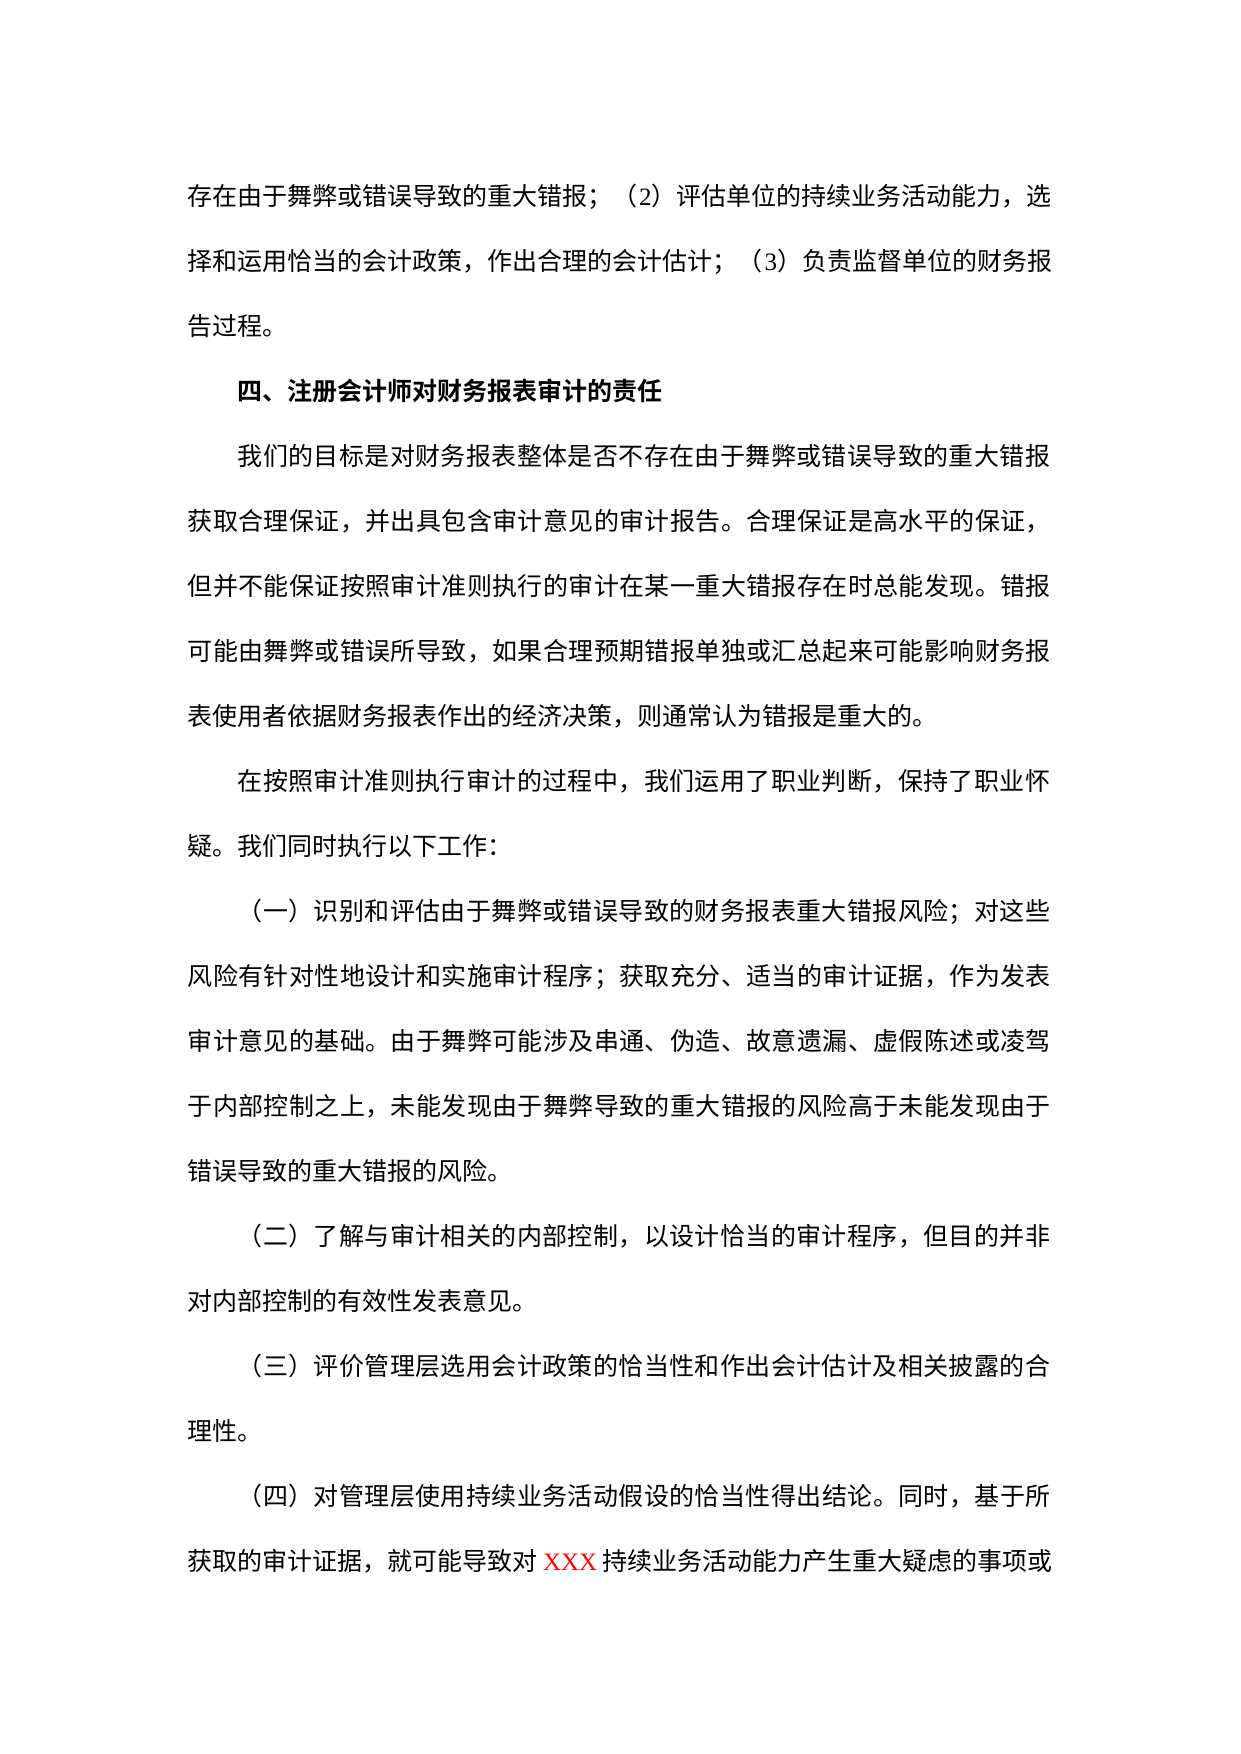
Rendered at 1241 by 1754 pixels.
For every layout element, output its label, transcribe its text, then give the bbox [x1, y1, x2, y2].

text （三）评价管理层选用会计政策的恰当性和作出会计估计及相关披露的合理性。 [187, 1332, 1053, 1462]
text （一）识别和评估由于舞弊或错误导致的财务报表重大错报风险；对这些风险有针对性地设计和实施审计程序；获取充分、适当的审计证据，作为发表审计意见的基础。由于舞弊可能涉及串通、伪造、故意遗漏、虚假陈述或凌驾于内部控制之上，未能发现由于舞弊导致的重大错报的风险高于未能发现由于错误导致的重大错报的风险。 [187, 877, 1053, 1202]
text 四、注册会计师对财务报表审计的责任 [187, 357, 1053, 422]
text 我们的目标是对财务报表整体是否不存在由于舞弊或错误导致的重大错报获取合理保证，并出具包含审计意见的审计报告。合理保证是高水平的保证，但并不能保证按照审计准则执行的审计在某一重大错报存在时总能发现。错报可能由舞弊或错误所导致，如果合理预期错报单独或汇总起来可能影响财务报表使用者依据财务报表作出的经济决策，则通常认为错报是重大的。 [187, 422, 1053, 747]
text （二）了解与审计相关的内部控制，以设计恰当的审计程序，但目的并非对内部控制的有效性发表意见。 [187, 1202, 1053, 1332]
text 在按照审计准则执行审计的过程中，我们运用了职业判断，保持了职业怀疑。我们同时执行以下工作： [187, 747, 1053, 877]
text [187, 1462, 1053, 1592]
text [187, 162, 1053, 357]
